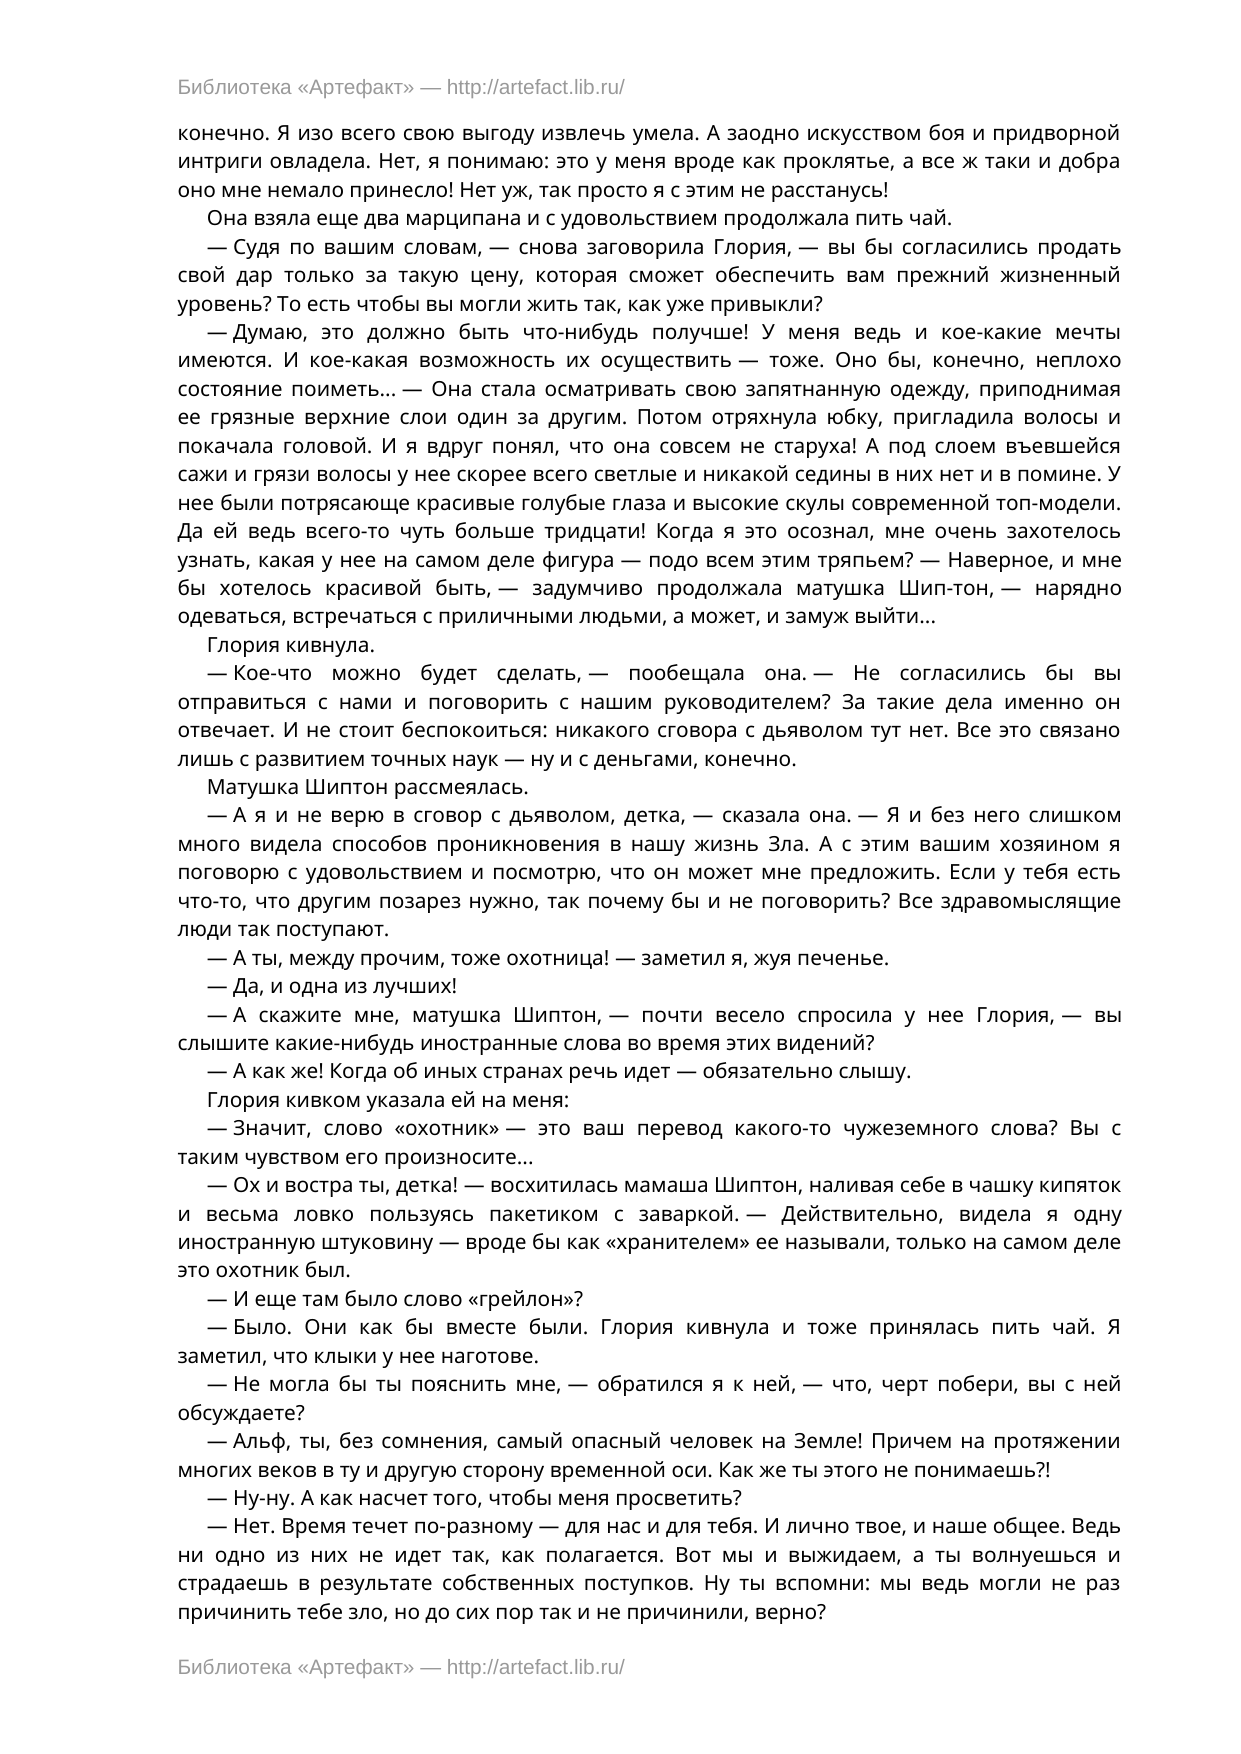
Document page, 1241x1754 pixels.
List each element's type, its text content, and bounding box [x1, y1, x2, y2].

text — Значит, слово «охотник» — это ваш перевод какого-то чужеземного слова? Вы с таким чувством его произносите... [177, 1113, 1122, 1170]
text Глория кивнула. [177, 630, 1122, 658]
text — А ты, между прочим, тоже охотница! — заметил я, жуя печенье. [177, 943, 1122, 971]
text Матушка Шиптон рассмеялась. [177, 772, 1122, 801]
text Она взяла еще два марципана и с удовольствием продолжала пить чай. [177, 203, 1122, 232]
text — А как же! Когда об иных странах речь идет — обязательно слышу. [177, 1057, 1122, 1085]
text — Думаю, это должно быть что-нибудь получше! У меня ведь и кое-какие мечты имеются. И кое-какая возможность их осуществить — тоже. Оно бы, конечно, неплохо состояние поиметь... — Она стала осматривать свою запятнанную одежду, приподнимая ее грязные верхние слои один за другим. Потом отряхнула юбку, пригладила волосы и покачала головой. И я вдруг понял, что она совсем не старуха! А под слоем въевшейся сажи и грязи волосы у нее скорее всего светлые и никакой седины в них нет и в помине. У нее были потрясающе красивые голубые глаза и высокие скулы современной топ-модели. Да ей ведь всего-то чуть больше тридцати! Когда я это осознал, мне очень захотелось узнать, какая у нее на самом деле фигура — подо всем этим тряпьем? — Наверное, и мне бы хотелось красивой быть, — задумчиво продолжала матушка Шип-тон, — нарядно одеваться, встречаться с приличными людьми, а может, и замуж выйти... [177, 317, 1122, 630]
text — Не могла бы ты пояснить мне, — обратился я к ней, — что, черт побери, вы с ней обсуждаете? [177, 1369, 1122, 1426]
text — Альф, ты, без сомнения, самый опасный человек на Земле! Причем на протяжении многих веков в ту и другую сторону временной оси. Как же ты этого не понимаешь?! [177, 1426, 1122, 1483]
text — А я и не верю в сговор с дьяволом, детка, — сказала она. — Я и без него слишком много видела способов проникновения в нашу жизнь Зла. А с этим вашим хозяином я поговорю с удовольствием и посмотрю, что он может мне предложить. Если у тебя есть что-то, что другим позарез нужно, так почему бы и не поговорить? Все здравомыслящие люди так поступают. [177, 801, 1122, 943]
text — Судя по вашим словам, — снова заговорила Глория, — вы бы согласились продать свой дар только за такую цену, которая сможет обеспечить вам прежний жизненный уровень? То есть чтобы вы могли жить так, как уже привыкли? [177, 232, 1122, 317]
text Глория кивком указала ей на меня: [177, 1085, 1122, 1113]
text — Ох и востра ты, детка! — восхитилась мамаша Шиптон, наливая себе в чашку кипяток и весьма ловко пользуясь пакетиком с заваркой. — Действительно, видела я одну иностранную штуковину — вроде бы как «хранителем» ее называли, только на самом деле это охотник был. [177, 1170, 1122, 1284]
text — Ну-ну. А как насчет того, чтобы меня просветить? [177, 1483, 1122, 1512]
text — А скажите мне, матушка Шиптон, — почти весело спросила у нее Глория, — вы слышите какие-нибудь иностранные слова во время этих видений? [177, 1000, 1122, 1057]
text — Было. Они как бы вместе были. Глория кивнула и тоже принялась пить чай. Я заметил, что клыки у нее наготове. [177, 1312, 1122, 1369]
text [177, 118, 1122, 203]
text — Кое-что можно будет сделать, — пообещала она. — Не согласились бы вы отправиться с нами и поговорить с нашим руководителем? За такие дела именно он отвечает. И не стоит беспокоиться: никакого сговора с дьяволом тут нет. Все это связано лишь с развитием точных наук — ну и с деньгами, конечно. [177, 658, 1122, 772]
text — Да, и одна из лучших! [177, 971, 1122, 1000]
text — И еще там было слово «грейлон»? [177, 1284, 1122, 1312]
text — Нет. Время течет по-разному — для нас и для тебя. И лично твое, и наше общее. Ведь ни одно из них не идет так, как полагается. Вот мы и выжидаем, а ты волнуешься и страдаешь в результате собственных поступков. Ну ты вспомни: мы ведь могли не раз причинить тебе зло, но до сих пор так и не причинили, верно? [177, 1512, 1122, 1625]
